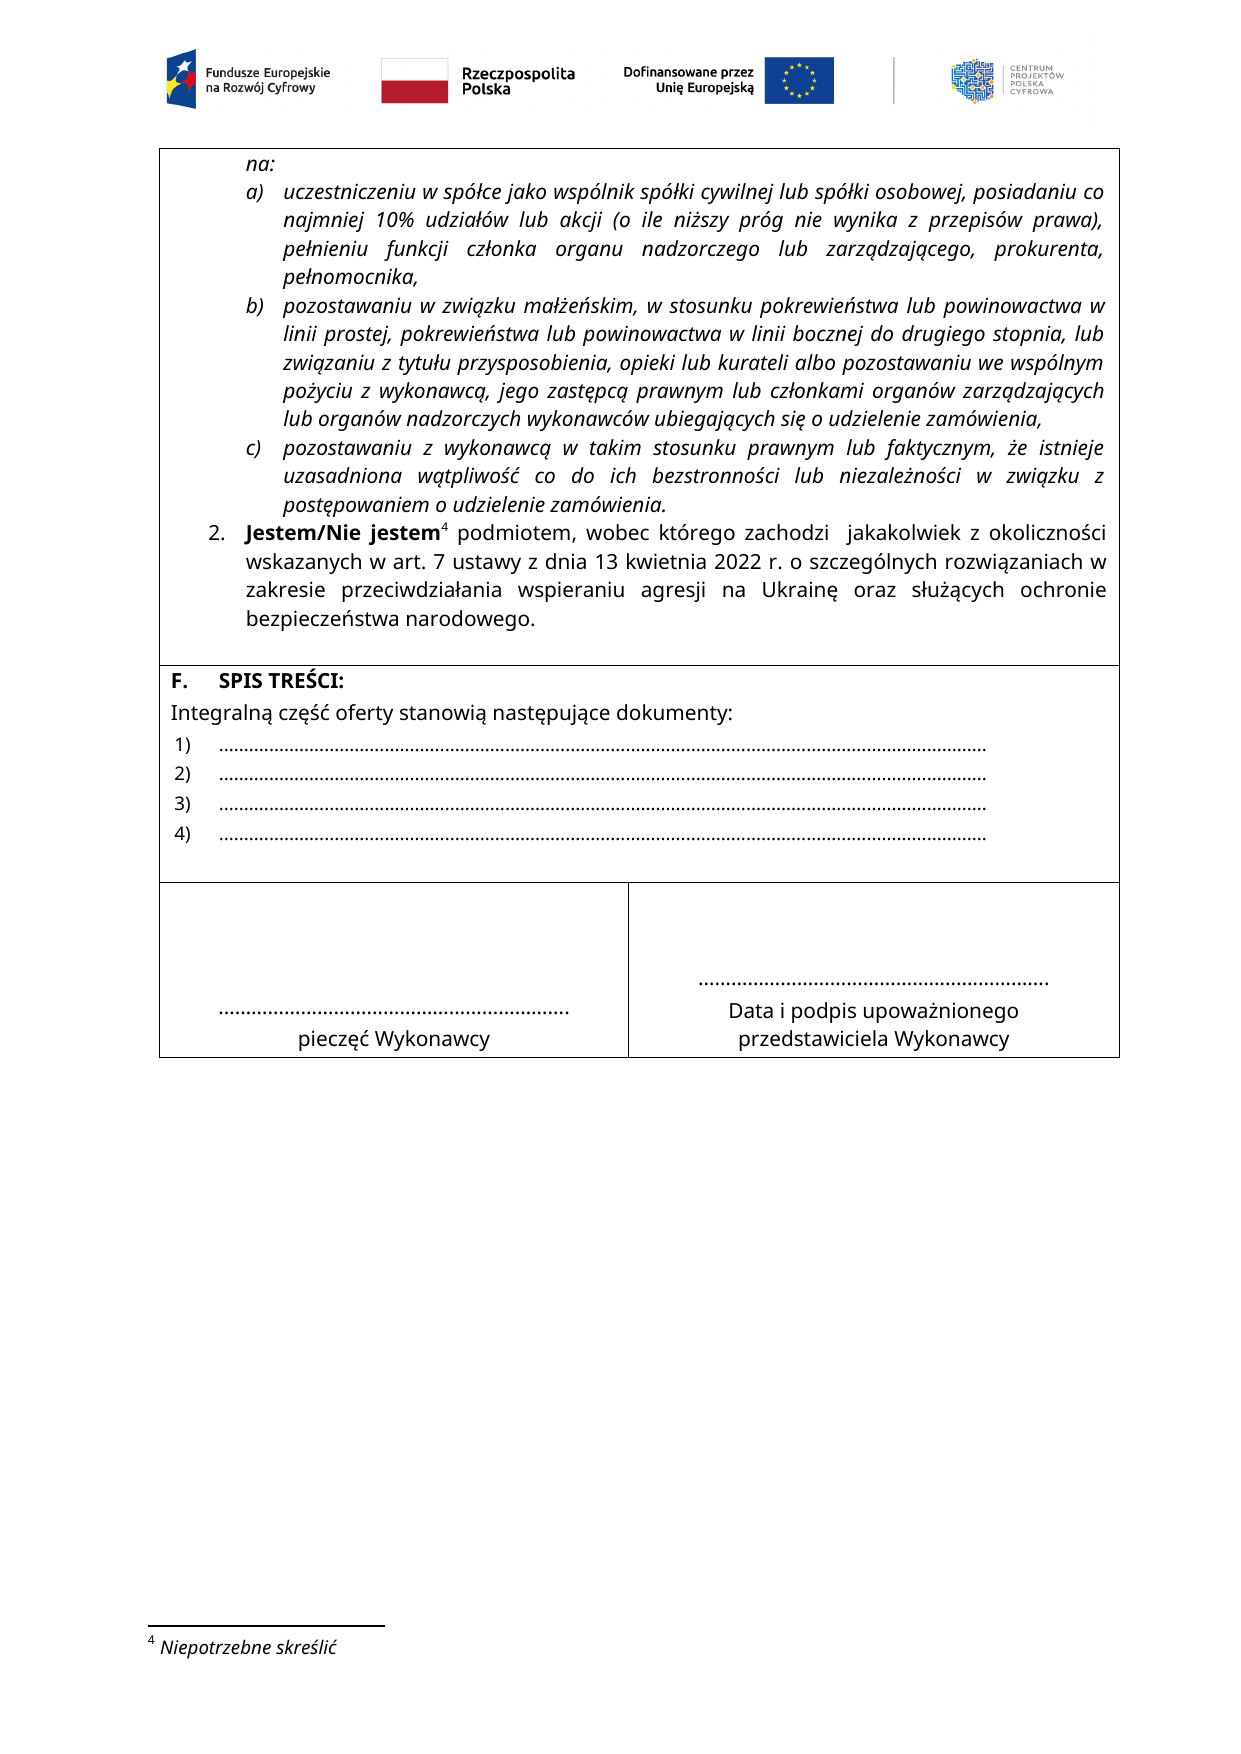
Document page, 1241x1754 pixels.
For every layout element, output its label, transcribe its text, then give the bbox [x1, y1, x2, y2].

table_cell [160, 149, 1119, 665]
table_cell SPIS TREŚCI: Integralną część oferty stanowią następujące dokumenty: ......................................................................................................................................................... ......................................................................................................................................................... ......................................................................................................................................................... ......................................................................................................................................................... [160, 666, 1119, 882]
picture [147, 29, 1093, 128]
table_cell ………………………………………………………. Data i podpis upoważnionego przedstawiciela Wykonawcy [629, 883, 1119, 1057]
table_cell ………………………………………………………. pieczęć Wykonawcy [160, 883, 628, 1057]
